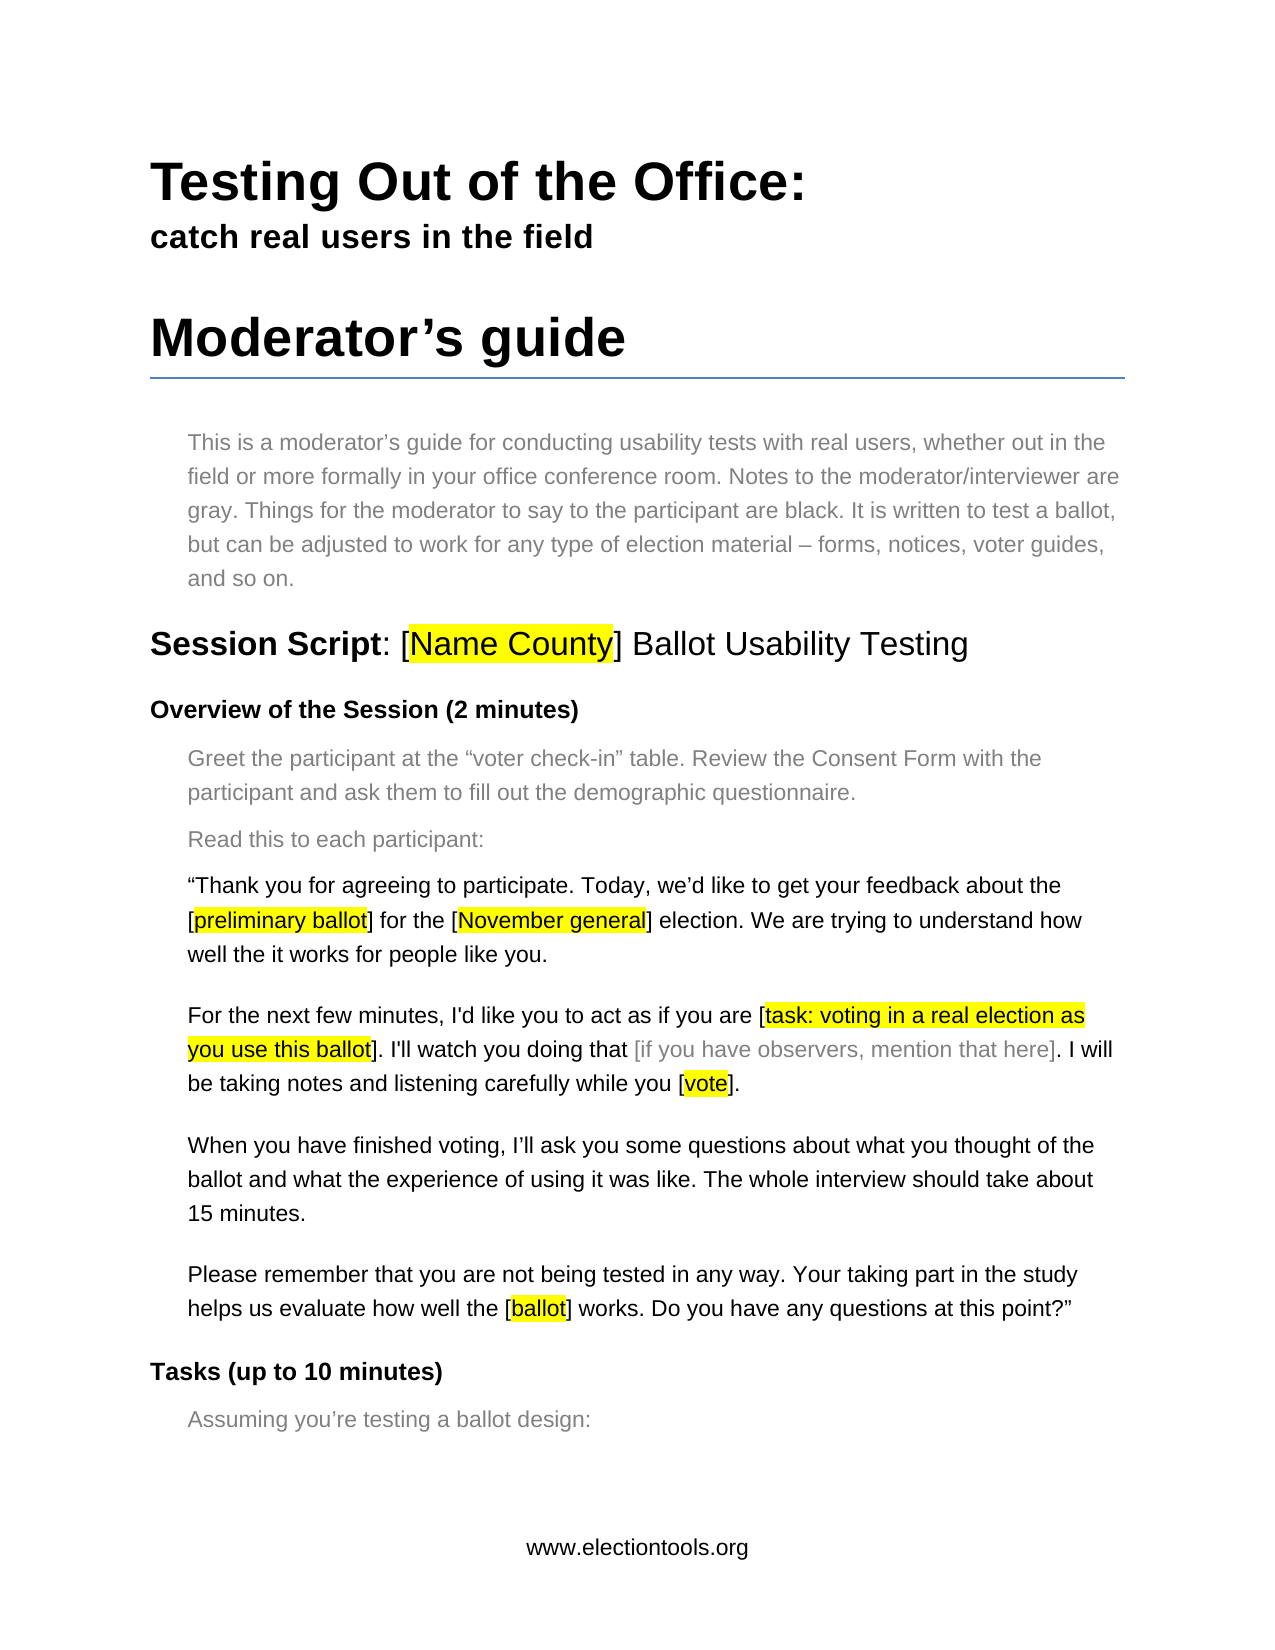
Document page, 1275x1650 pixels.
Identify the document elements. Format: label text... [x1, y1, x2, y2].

subtitle Overview of the Session (2 minutes) [150, 695, 1125, 724]
text Please remember that you are not being tested in any way. Your taking part in the study helps us evaluate how well the [ballot] works. Do you have any questions at this point?” [187, 1261, 1125, 1322]
text “Thank you for agreeing to participate. Today, we’d like to get your feedback about the [preliminary ballot] for the [November general] election. We are trying to understand how well the it works for people like you. [187, 872, 1125, 967]
text Assuming you’re testing a ballot design: [187, 1406, 1125, 1433]
text Greet the participant at the “voter check-in” table. Review the Consent Form with the participant and ask them to fill out the demographic questionnaire. [187, 745, 1125, 805]
text For the next few minutes, I'd like you to act as if you are [task: voting in a real election as you use this ballot]. I'll watch you doing that [if you have observers, mention that here]. I will be taking notes and listening carefully while you [vote]. [187, 1002, 1125, 1097]
text Read this to each participant: [187, 826, 1125, 852]
text When you have finished voting, I’ll ask you some questions about what you thought of the ballot and what the experience of using it was like. The whole interview should take about 15 minutes. [187, 1132, 1125, 1226]
text This is a moderator’s guide for conducting usability tests with real users, whether out in the field or more formally in your office conference room. Notes to the moderator/interviewer are gray. Things for the moderator to say to the participant are black. It is written to test a ballot, but can be adjusted to work for any type of election material – forms, notices, voter guides, and so on. [187, 428, 1125, 592]
title catch real users in the field [150, 212, 1125, 256]
title Moderator’s guide [150, 306, 1125, 377]
subtitle Session Script: [Name County] Ballot Usability Testing [613, 624, 1125, 663]
subtitle Session Script: [Name County] Ballot Usability Testing [150, 624, 409, 663]
subtitle Tasks (up to 10 minutes) [150, 1357, 1125, 1385]
title Testing Out of the Office: [150, 150, 1125, 212]
